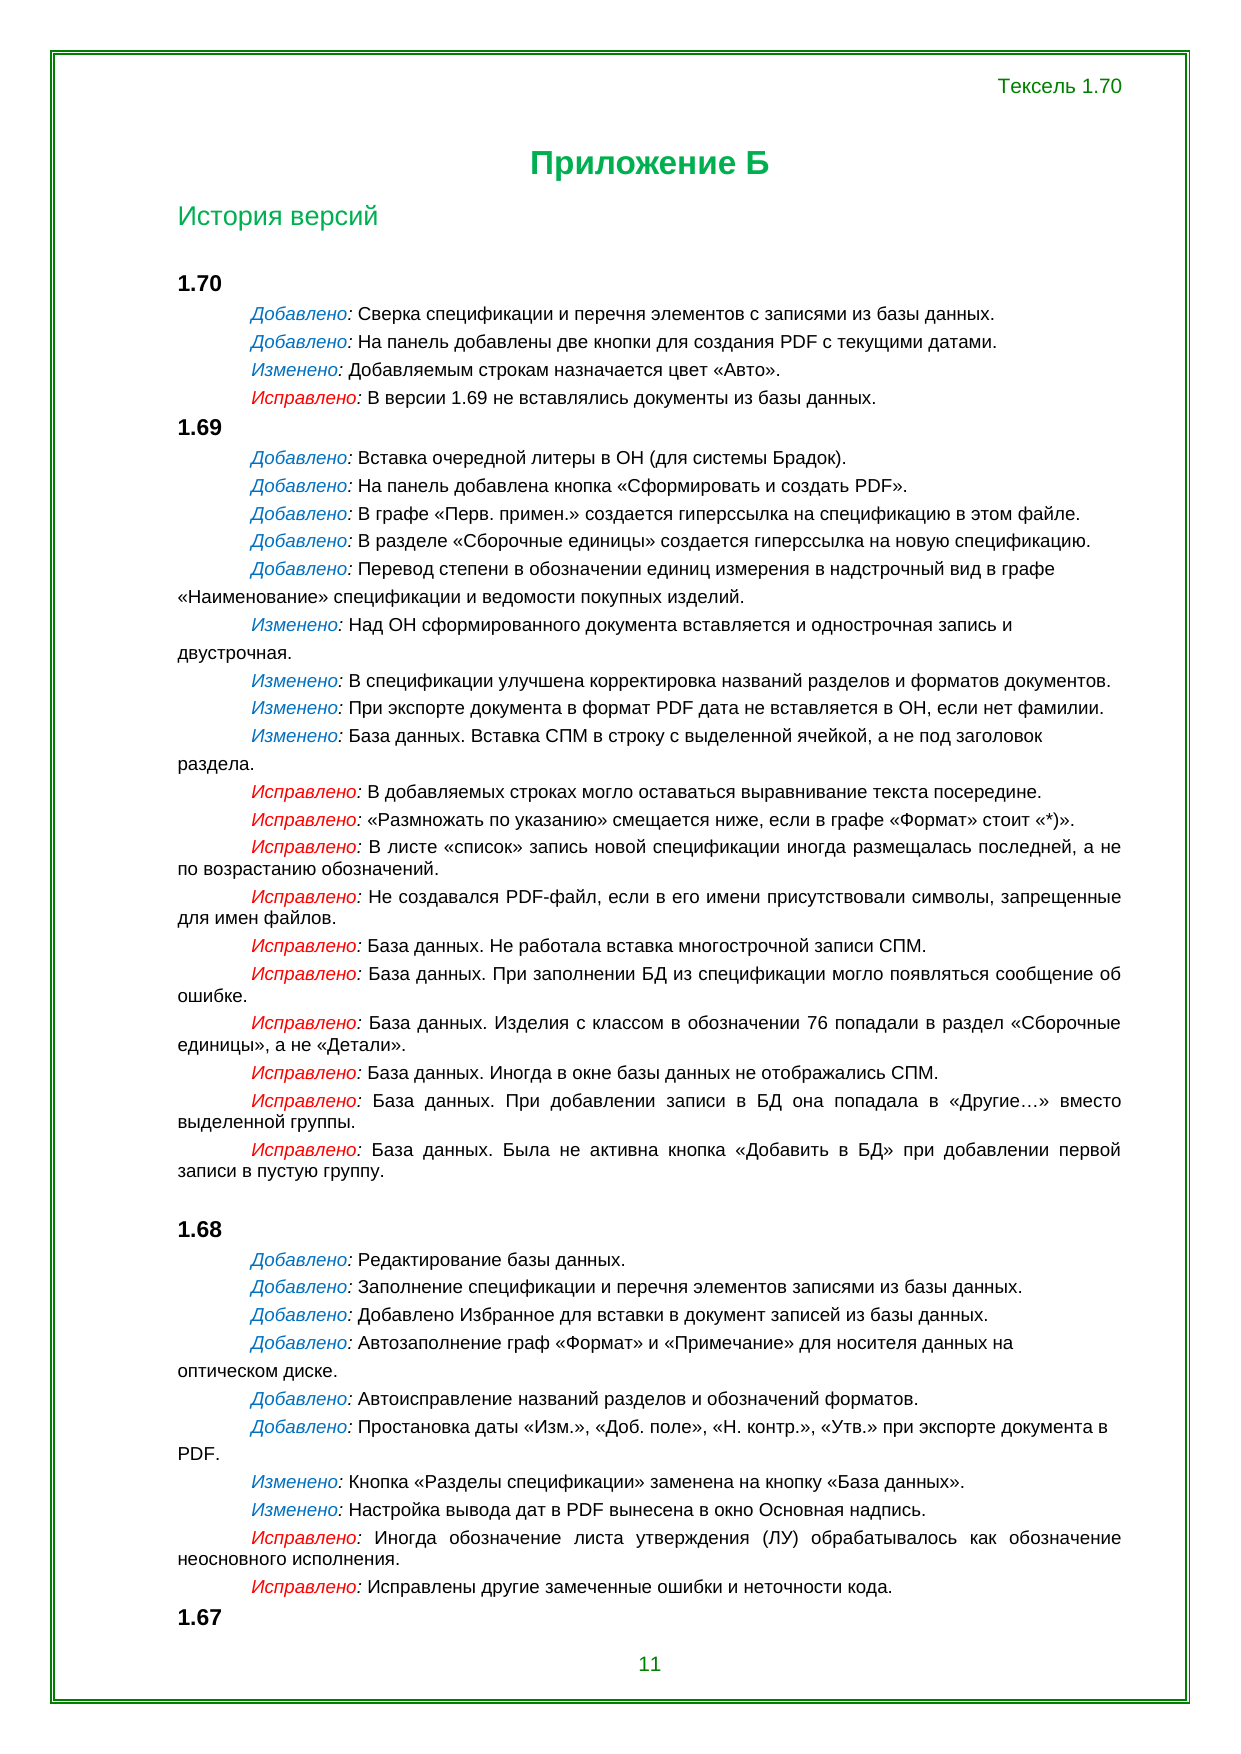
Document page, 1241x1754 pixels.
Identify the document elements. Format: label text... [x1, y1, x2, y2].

text 1.67 [177, 1604, 1122, 1630]
text раздела. [177, 753, 1122, 774]
text Добавлено: Простановка даты «Изм.», «Доб. поле», «Н. контр.», «Утв.» при экспорте документа в [251, 1415, 1122, 1437]
subtitle История версий [177, 200, 1122, 232]
text Добавлено: На панель добавлена кнопка «Сформировать и создать PDF». [251, 475, 1122, 496]
text «Наименование» спецификации и ведомости покупных изделий. [177, 586, 1122, 607]
text Добавлено: Автозаполнение граф «Формат» и «Примечание» для носителя данных на [251, 1332, 1122, 1353]
text Изменено: Кнопка «Разделы спецификации» заменена на кнопку «База данных». [177, 1471, 1122, 1493]
text Исправлено: База данных. При заполнении БД из спецификации могло появляться сообщение об ошибке. [177, 963, 1122, 1006]
text Исправлено: База данных. Не работала вставка многострочной записи СПМ. [177, 935, 1122, 957]
text Добавлено: Сверка спецификации и перечня элементов с записями из базы данных. [251, 303, 1122, 324]
text Добавлено: На панель добавлены две кнопки для создания PDF с текущими датами. [251, 331, 1122, 352]
text Изменено: Добавляемым строкам назначается цвет «Авто». [251, 359, 1122, 380]
text Исправлено: База данных. Изделия с классом в обозначении 76 попадали в раздел «Сборочные единицы», а не «Детали». [177, 1012, 1122, 1055]
text PDF. [177, 1443, 1122, 1465]
text 1.70 [177, 270, 1122, 297]
text Добавлено: Автоисправление названий разделов и обозначений форматов. [251, 1388, 1122, 1409]
text оптическом диске. [177, 1360, 1122, 1381]
text Добавлено: Добавлено Избранное для вставки в документ записей из базы данных. [251, 1304, 1122, 1326]
text Исправлено: В версии 1.69 не вставлялись документы из базы данных. [251, 386, 1122, 408]
text Исправлено: Иногда обозначение листа утверждения (ЛУ) обрабатывалось как обозначение неосновного исполнения. [177, 1527, 1122, 1570]
text Исправлено: База данных. При добавлении записи в БД она попадала в «Другие…» вместо выделенной группы. [177, 1089, 1122, 1132]
text Изменено: Над ОН сформированного документа вставляется и однострочная запись и [251, 614, 1122, 635]
text Исправлено: В листе «список» запись новой спецификации иногда размещалась последней, а не по возрастанию обозначений. [177, 836, 1122, 879]
subtitle Приложение Б [177, 143, 1122, 182]
text Исправлено: «Размножать по указанию» смещается ниже, если в графе «Формат» стоит «*)». [177, 808, 1122, 830]
text Изменено: При экспорте документа в формат PDF дата не вставляется в ОН, если нет фамилии. [251, 697, 1122, 719]
text Добавлено: Вставка очередной литеры в ОН (для системы Брадок). [251, 447, 1122, 468]
text Исправлено: Исправлены другие замеченные ошибки и неточности кода. [177, 1576, 1122, 1598]
text Добавлено: Перевод степени в обозначении единиц измерения в надстрочный вид в графе [251, 558, 1122, 580]
text Добавлено: В графе «Перв. примен.» создается гиперссылка на спецификацию в этом файле. [251, 502, 1122, 524]
text Добавлено: Заполнение спецификации и перечня элементов записями из базы данных. [251, 1276, 1122, 1298]
text Изменено: База данных. Вставка СПМ в строку с выделенной ячейкой, а не под заголовок [251, 725, 1122, 747]
text Исправлено: База данных. Была не активна кнопка «Добавить в БД» при добавлении первой записи в пустую группу. [177, 1139, 1122, 1182]
text 1.68 [177, 1216, 1122, 1242]
text Добавлено: Редактирование базы данных. [251, 1248, 1122, 1270]
text Исправлено: База данных. Иногда в окне базы данных не отображались СПМ. [177, 1062, 1122, 1083]
text двустрочная. [177, 642, 1122, 663]
text 1.69 [177, 414, 1122, 441]
text Исправлено: Не создавался PDF-файл, если в его имени присутствовали символы, запрещенные для имен файлов. [177, 886, 1122, 929]
text Добавлено: В разделе «Сборочные единицы» создается гиперссылка на новую спецификацию. [251, 530, 1122, 552]
text Изменено: В спецификации улучшена корректировка названий разделов и форматов документов. [251, 669, 1122, 691]
text Изменено: Настройка вывода дат в PDF вынесена в окно Основная надпись. [177, 1499, 1122, 1520]
text Исправлено: В добавляемых строках могло оставаться выравнивание текста посередине. [177, 781, 1122, 802]
